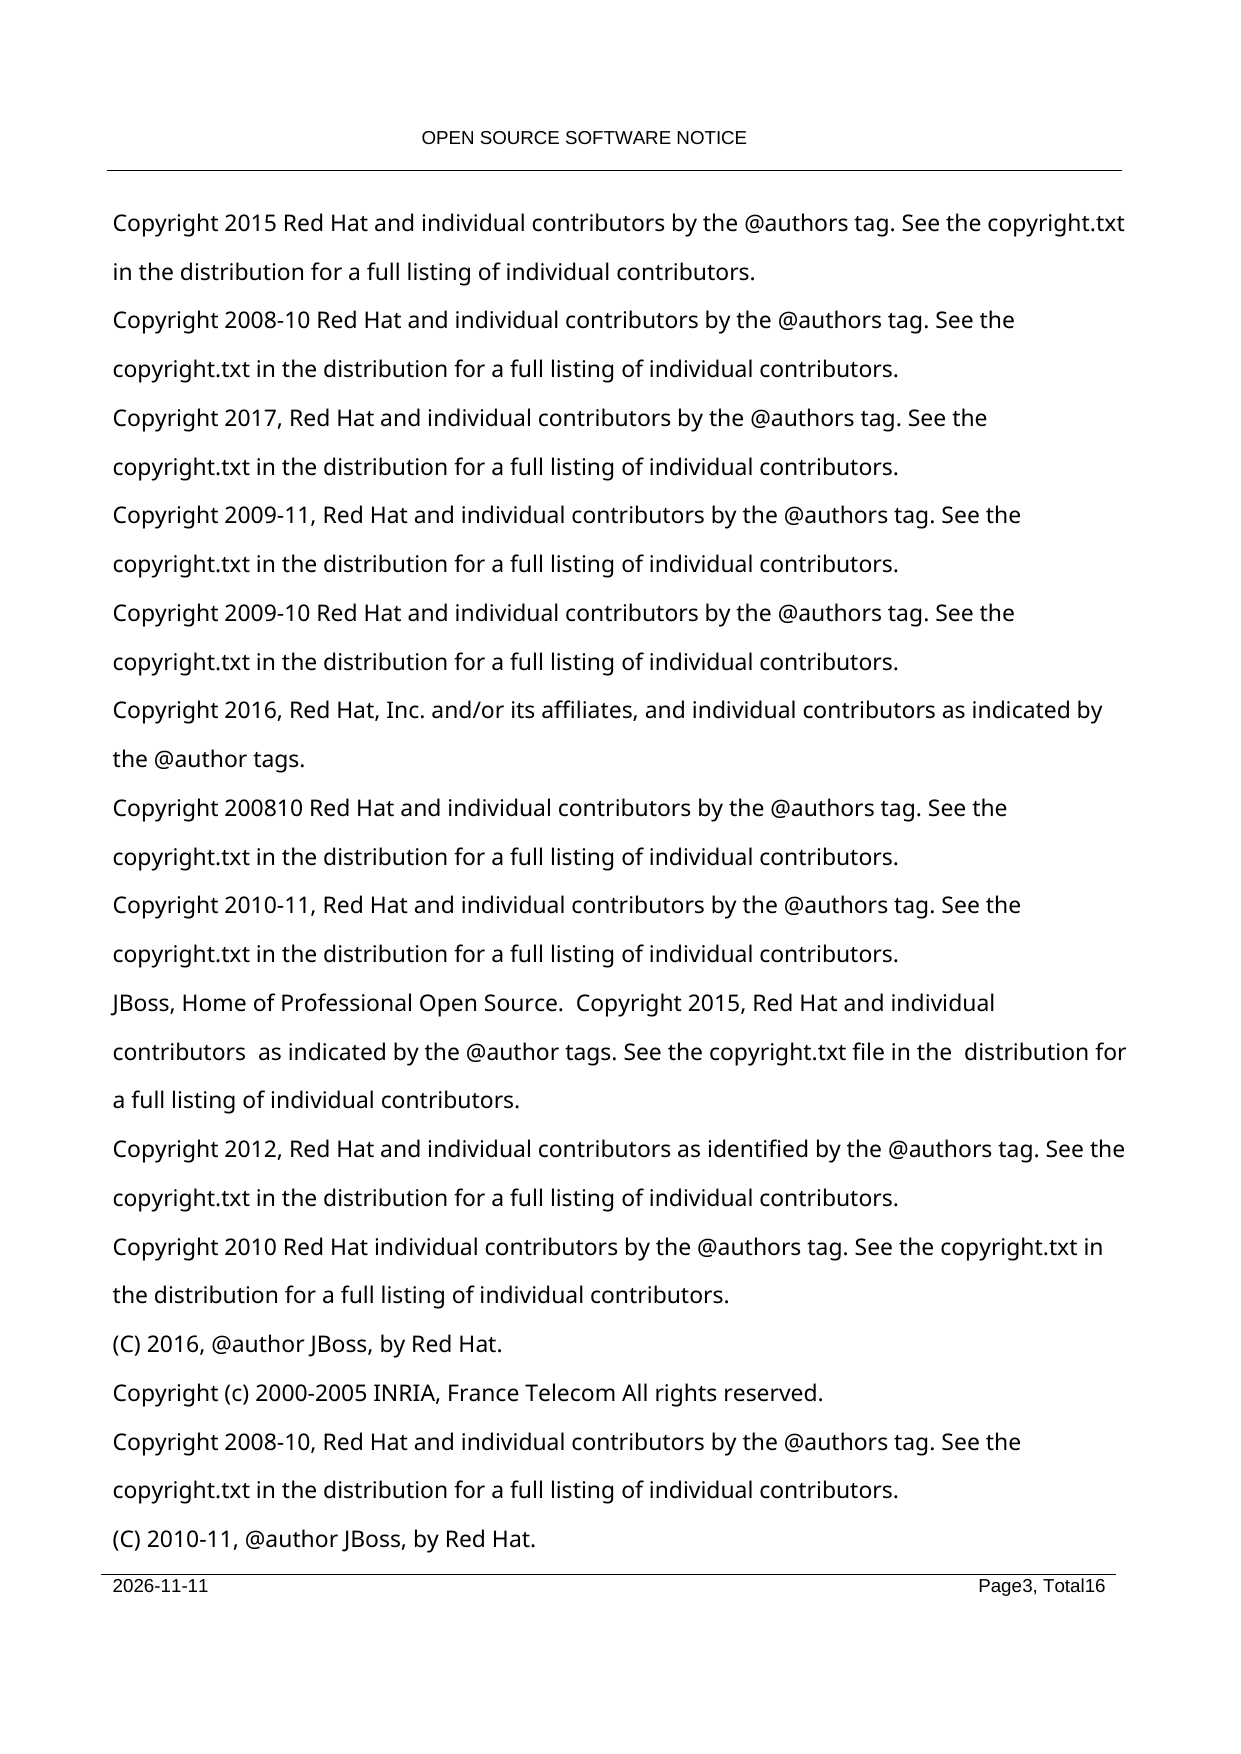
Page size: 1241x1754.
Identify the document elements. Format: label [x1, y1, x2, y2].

text [112, 206, 1128, 1555]
